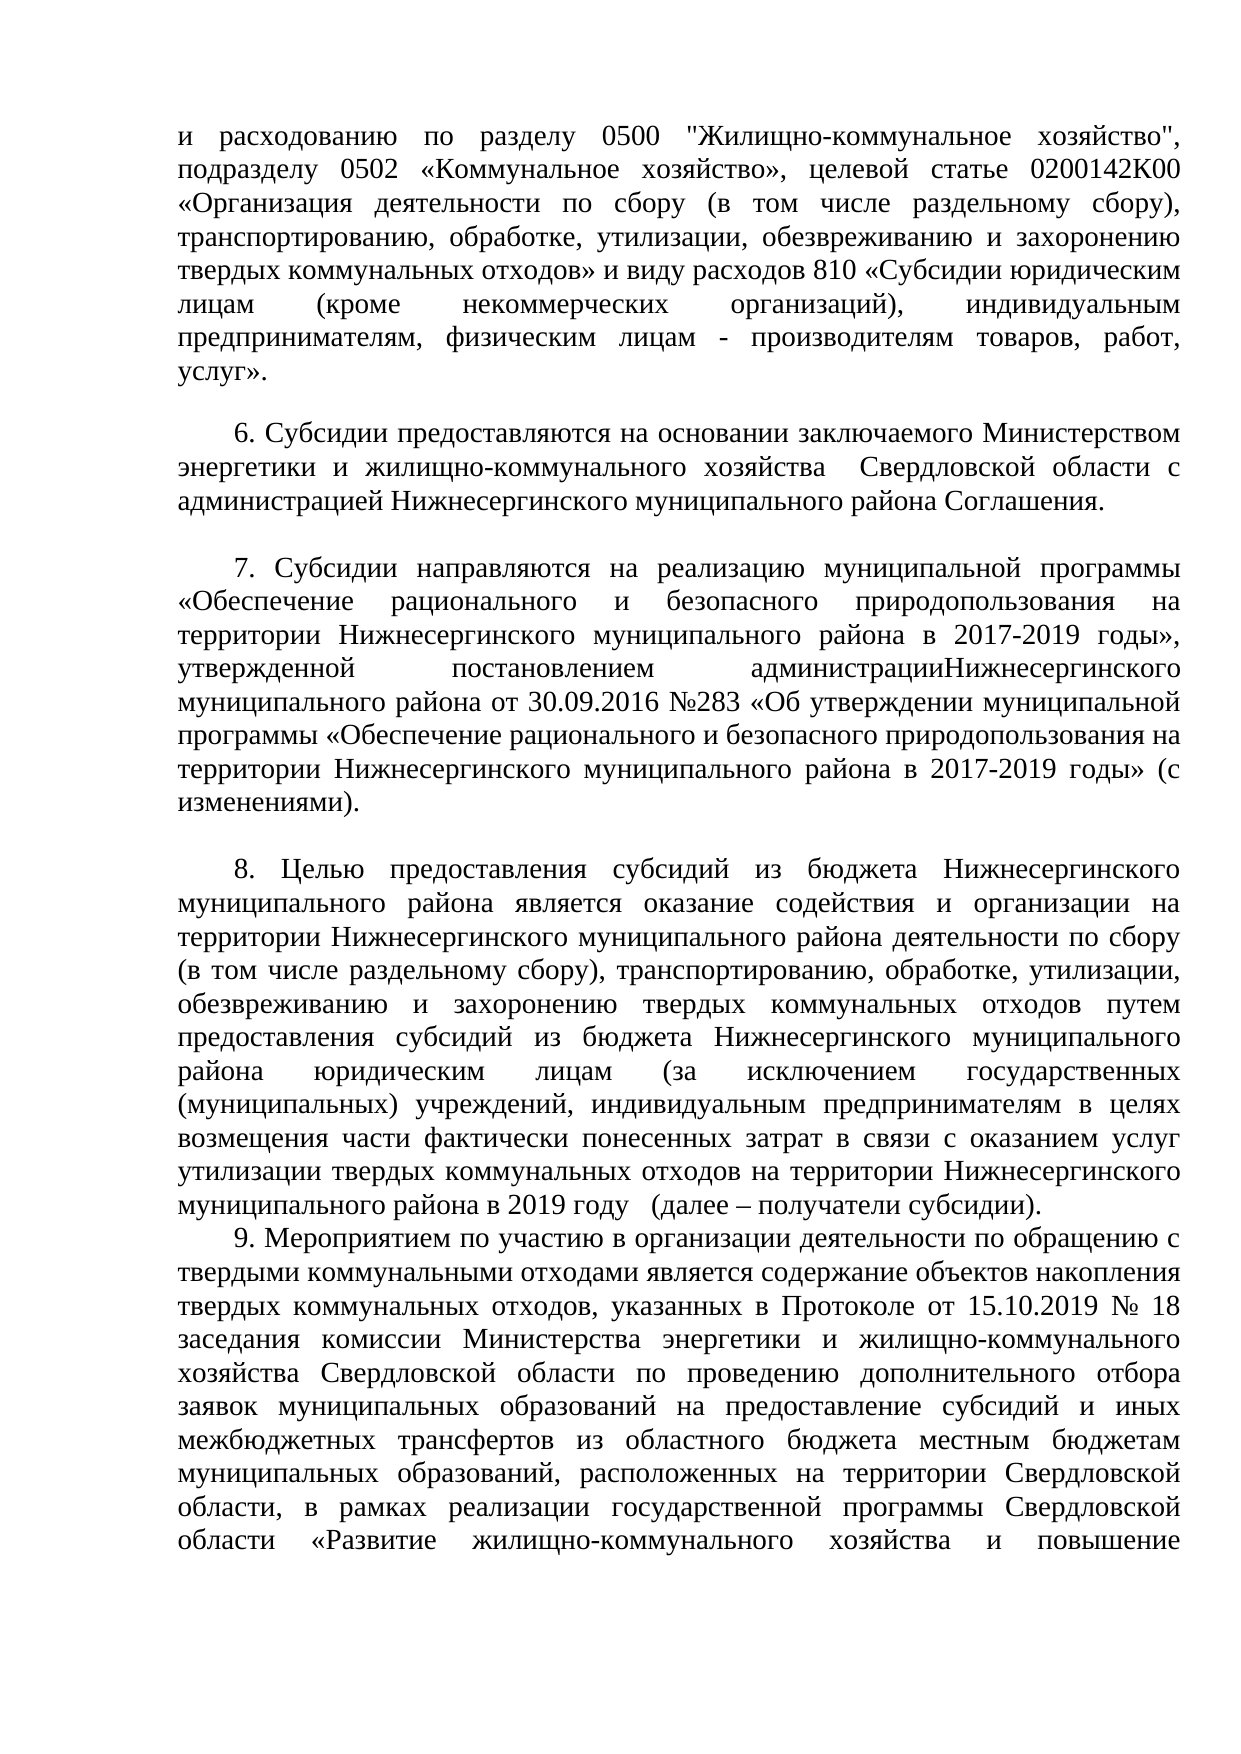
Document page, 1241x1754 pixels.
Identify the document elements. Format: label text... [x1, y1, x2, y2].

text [177, 1221, 1181, 1556]
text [177, 118, 1181, 386]
text 8. Целью предоставления субсидий из бюджета Нижнесергинского муниципального района является оказание содействия и организации на территории Нижнесергинского муниципального района деятельности по сбору (в том числе раздельному сбору), транспортированию, обработке, утилизации, обезвреживанию и захоронению твердых коммунальных отходов путем предоставления субсидий из бюджета Нижнесергинского муниципального района юридическим лицам (за исключением государственных (муниципальных) учреждений, индивидуальным предпринимателям в целях возмещения части фактически понесенных затрат в связи с оказанием услуг утилизации твердых коммунальных отходов на территории Нижнесергинского муниципального района в 2019 году (далее – получатели субсидии). [177, 852, 1181, 1221]
text 6. Субсидии предоставляются на основании заключаемого Министерством энергетики и жилищно-коммунального хозяйства Свердловской области с администрацией Нижнесергинского муниципального района Соглашения. [177, 416, 1181, 516]
text 7. Субсидии направляются на реализацию муниципальной программы «Обеспечение рационального и безопасного природопользования на территории Нижнесергинского муниципального района в 2017-2019 годы», утвержденной постановлением администрацииНижнесергинского муниципального района от 30.09.2016 №283 «Об утверждении муниципальной программы «Обеспечение рационального и безопасного природопользования на территории Нижнесергинского муниципального района в 2017-2019 годы» (с изменениями). [177, 550, 1181, 818]
